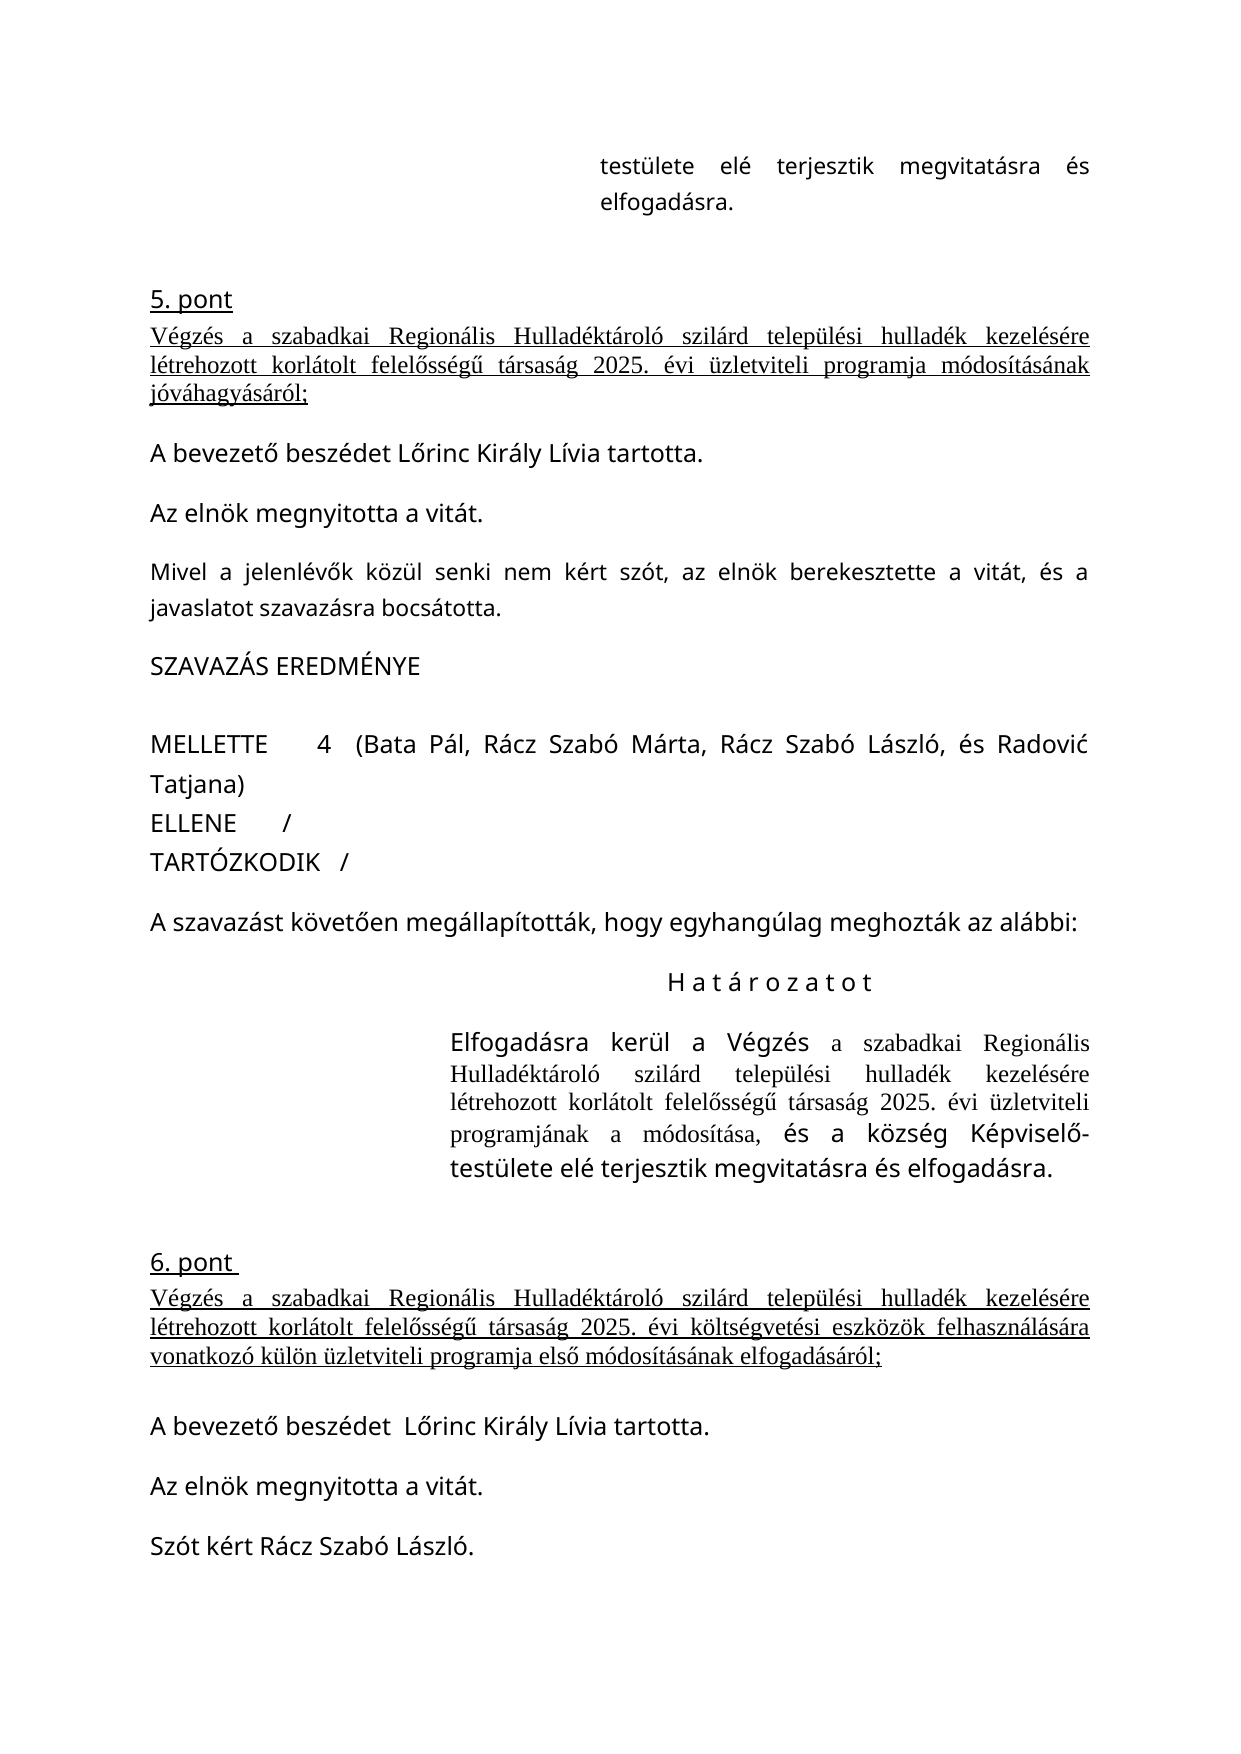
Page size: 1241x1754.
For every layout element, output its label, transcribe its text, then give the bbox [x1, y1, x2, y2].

text TARTÓZKODIK / [150, 844, 1090, 879]
list Végzés a szabadkai Regionális Hulladéktároló szilárd települési hulladék kezelésére létrehozott korlátolt felelősségű társaság 2025. évi üzletviteli programja módosításának jóváhagyásáról; [150, 321, 1090, 346]
list Végzés a szabadkai Regionális Hulladéktároló szilárd települési hulladék kezelésére létrehozott korlátolt felelősségű társaság 2025. évi költségvetési eszközök felhasználására vonatkozó külön üzletviteli programja első módosításának elfogadásáról; [150, 1339, 1090, 1370]
text ELLENE / [150, 805, 1090, 839]
text A bevezető beszédet Lőrinc Király Lívia tartotta. [150, 1409, 1090, 1443]
text SZAVAZÁS EREDMÉNYE [150, 649, 1090, 683]
text A szavazást követően megállapították, hogy egyhangúlag meghozták az alábbi: [150, 904, 1090, 939]
list Végzés a szabadkai Regionális Hulladéktároló szilárd települési hulladék kezelésére létrehozott korlátolt felelősségű társaság 2025. évi üzletviteli programja módosításának jóváhagyásáról; [150, 347, 1090, 375]
text Mivel a jelenlévők közül senki nem kért szót, az elnök berekesztette a vitát, és a javaslatot szavazásra bocsátotta. [150, 556, 1090, 623]
text 5. pont [150, 282, 1090, 316]
text MELLETTE 4 (Bata Pál, Rácz Szabó Márta, Rácz Szabó László, és Radović Tatjana) [150, 727, 1090, 800]
list Elfogadásra kerül a Végzés a szabadkai Regionális Hulladéktároló szilárd települési hulladék kezelésére létrehozott korlátolt felelősségű társaság 2025. évi üzletviteli programjának a módosítása, és a község Képviselő-testülete elé terjesztik megvitatásra és elfogadásra. [450, 1024, 1090, 1184]
text H a t á r o z a t o t [667, 964, 1090, 999]
text 6. pont [150, 1244, 1090, 1278]
list Végzés a szabadkai Regionális Hulladéktároló szilárd települési hulladék kezelésére létrehozott korlátolt felelősségű társaság 2025. évi üzletviteli programja módosításának jóváhagyásáról; [150, 376, 1090, 407]
list Végzés a szabadkai Regionális Hulladéktároló szilárd települési hulladék kezelésére létrehozott korlátolt felelősségű társaság 2025. évi költségvetési eszközök felhasználására vonatkozó külön üzletviteli programja első módosításának elfogadásáról; [150, 1283, 1090, 1308]
text Az elnök megnyitotta a vitát. [150, 1469, 1090, 1503]
text Az elnök megnyitotta a vitát. [150, 496, 1090, 530]
list Végzés a szabadkai Regionális Hulladéktároló szilárd települési hulladék kezelésére létrehozott korlátolt felelősségű társaság 2025. évi költségvetési eszközök felhasználására vonatkozó külön üzletviteli programja első módosításának elfogadásáról; [150, 1310, 1090, 1337]
text A bevezető beszédet Lőrinc Király Lívia tartotta. [150, 436, 1090, 470]
text Szót kért Rácz Szabó László. [150, 1529, 1090, 1563]
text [600, 150, 1090, 217]
